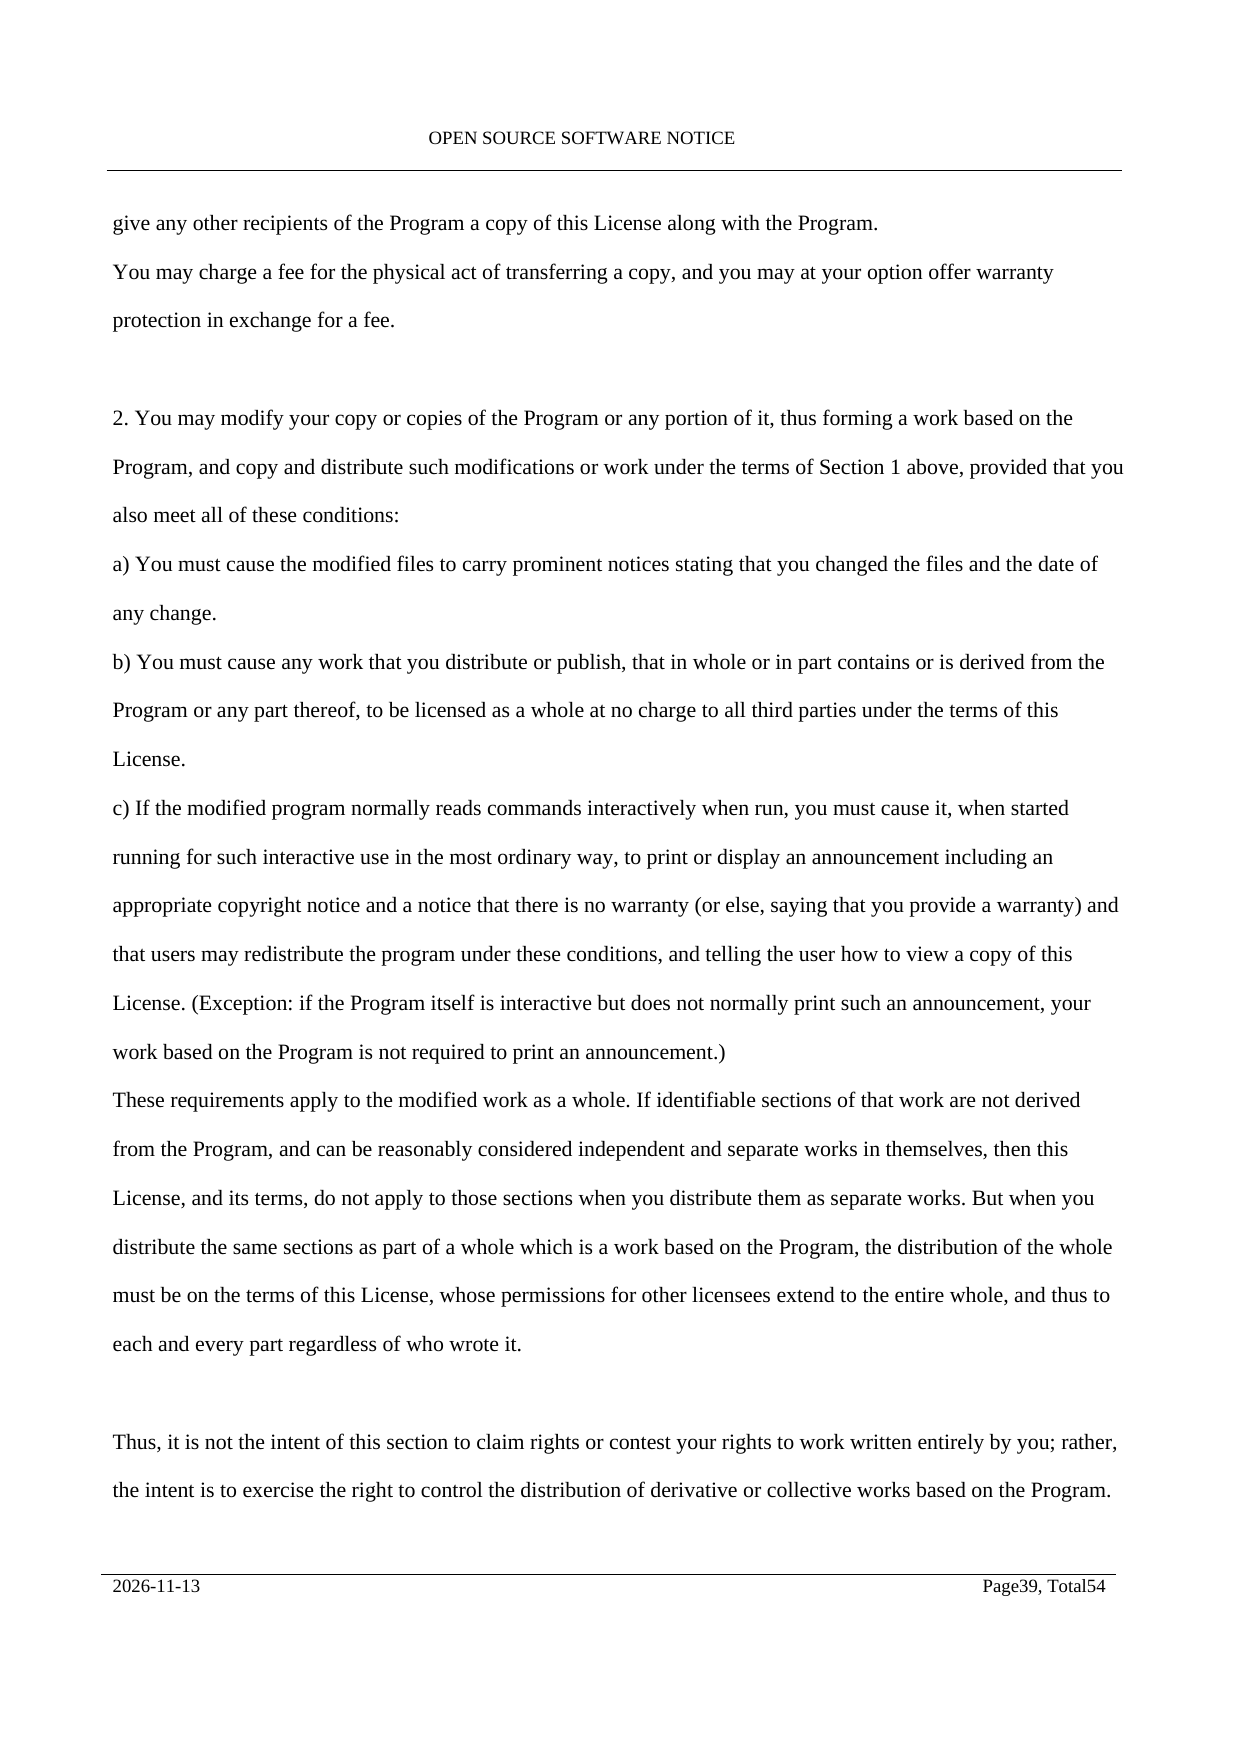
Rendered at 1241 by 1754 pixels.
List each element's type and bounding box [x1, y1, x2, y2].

text [112, 206, 1128, 1506]
